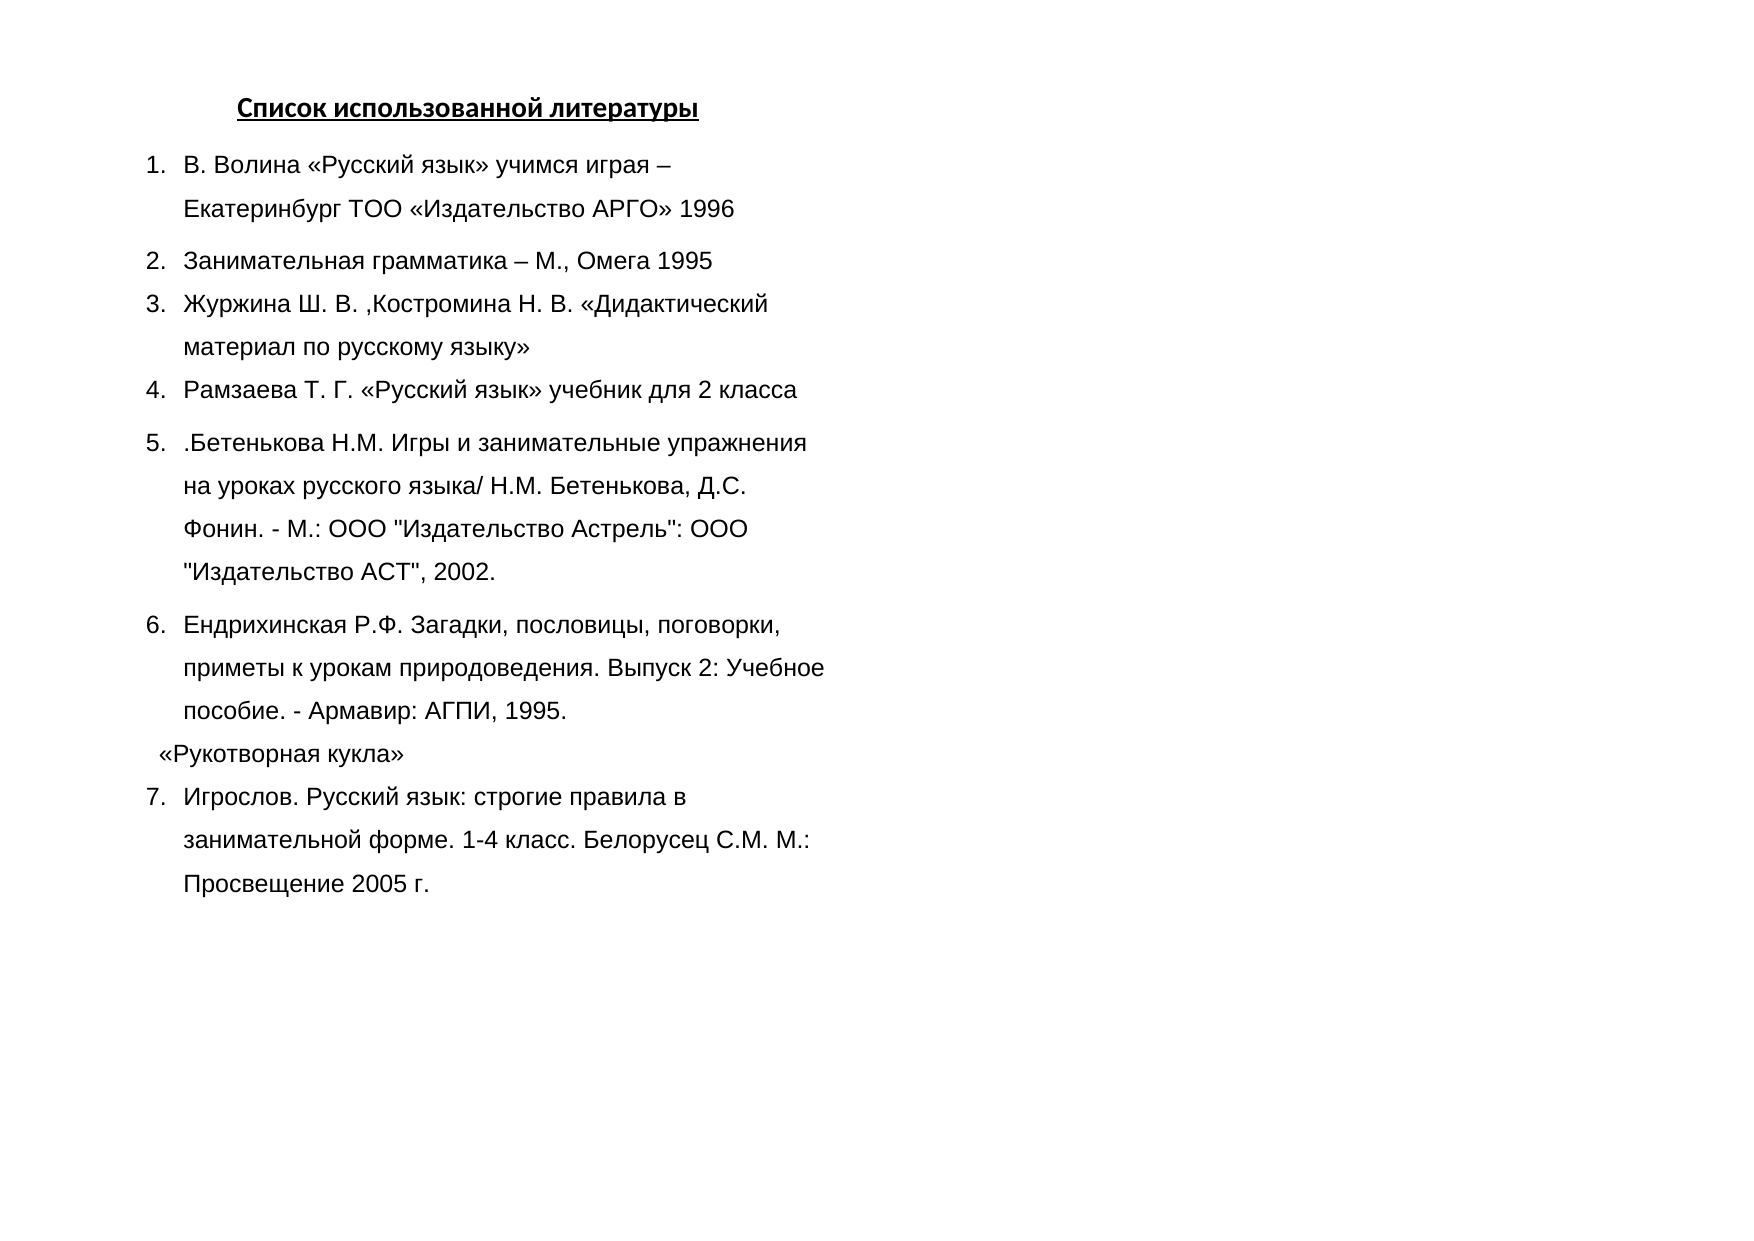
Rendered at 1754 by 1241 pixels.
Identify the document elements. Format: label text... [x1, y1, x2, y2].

list В. Волина «Русский язык» учимся играя – Екатеринбург ТОО «Издательство АРГО» 1996 [146, 150, 833, 222]
text Список использованной литературы [103, 89, 833, 124]
text «Рукотворная кукла» [103, 739, 833, 768]
list Журжина Ш. В. ,Костромина Н. В. «Дидактический материал по русскому языку» [146, 289, 833, 361]
list Занимательная грамматика – М., Омега 1995 [146, 246, 833, 275]
list Рамзаева Т. Г. «Русский язык» учебник для 2 класса [146, 375, 833, 404]
list .Бетенькова Н.М. Игры и занимательные упражнения на уроках русского языка/ Н.М. Бетенькова, Д.С. Фонин. - М.: ООО "Издательство Астрель": ООО "Издательство АСТ", 2002. [146, 428, 833, 586]
list Игрослов. Русский язык: строгие правила в занимательной форме. 1-4 класс. Белорусец С.М. М.: Просвещение 2005 г. [146, 782, 833, 897]
list Ендрихинская Р.Ф. Загадки, пословицы, поговорки, приметы к урокам природоведения. Выпуск 2: Учебное пособие. - Армавир: АГПИ, 1995. [146, 610, 833, 725]
